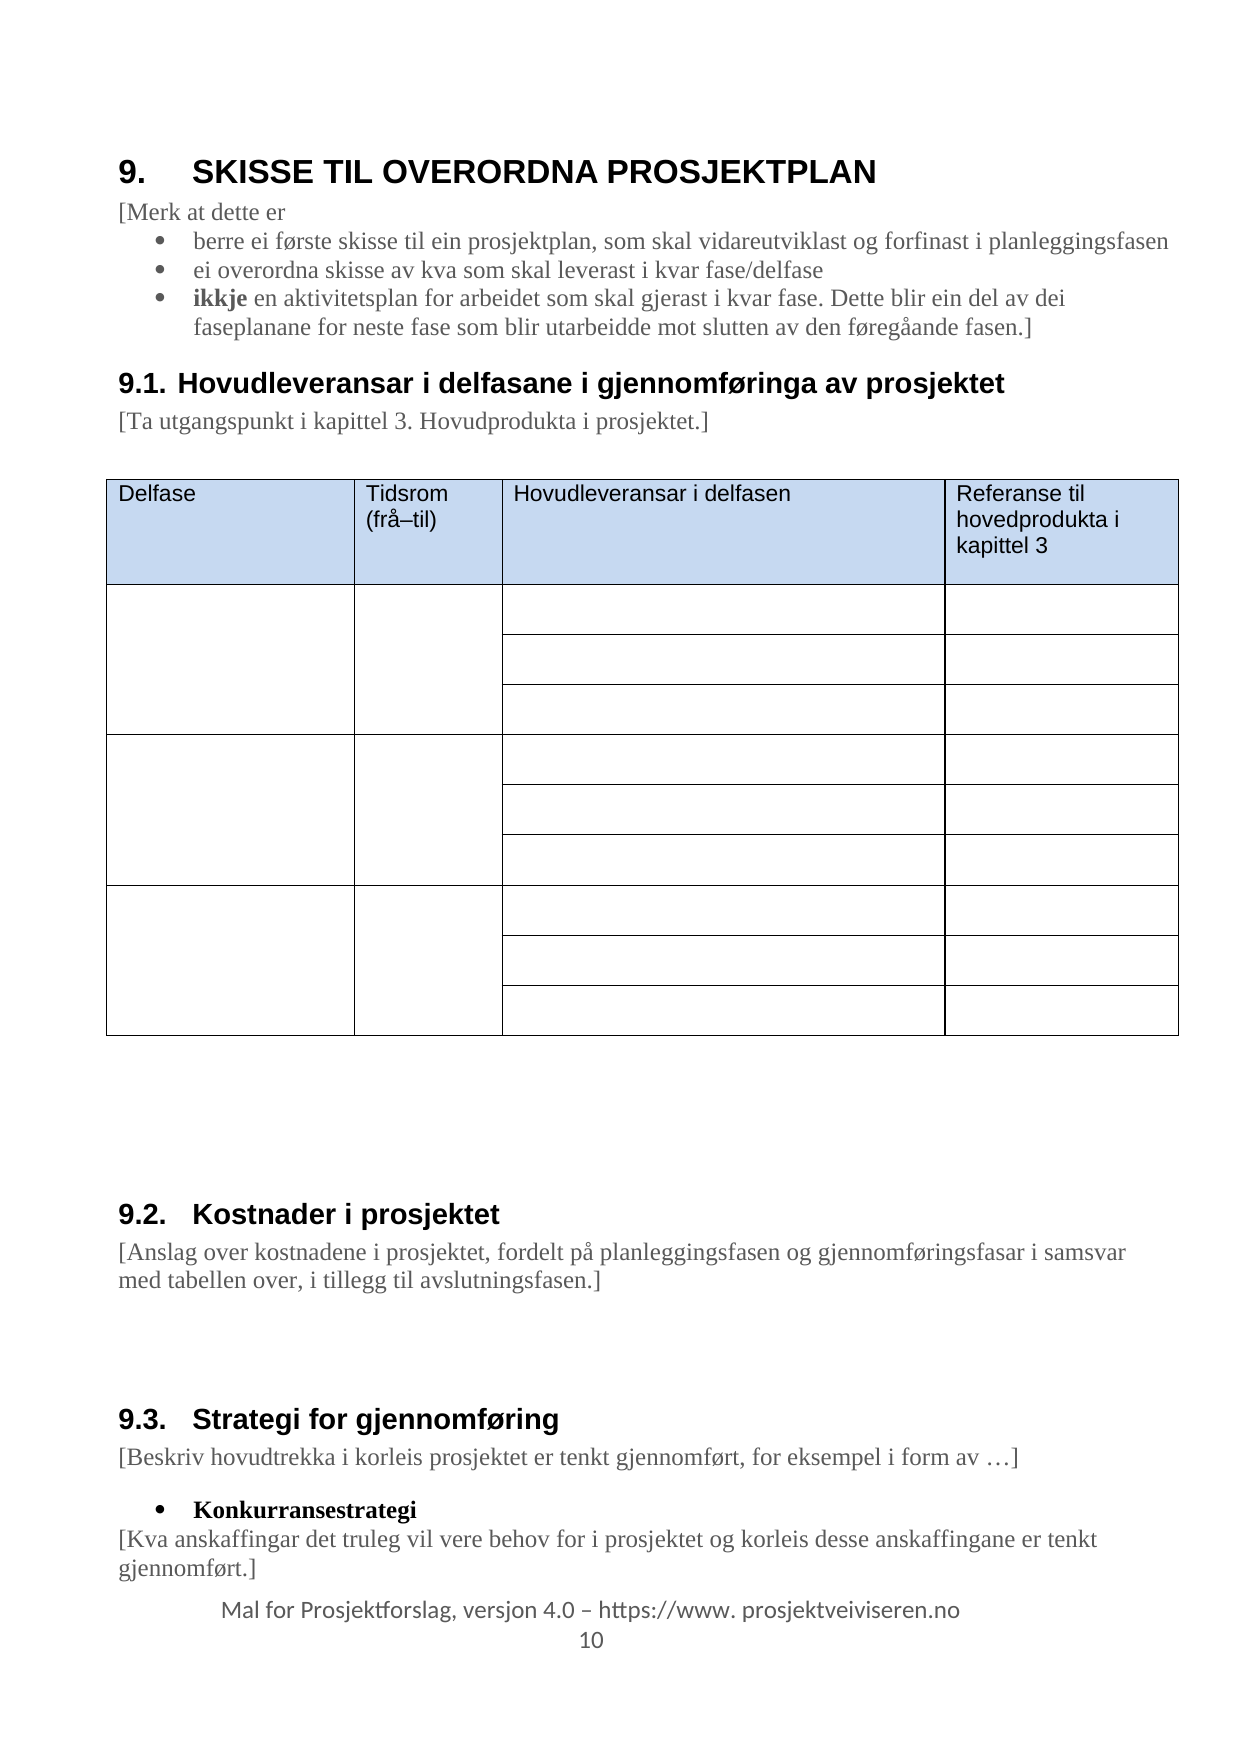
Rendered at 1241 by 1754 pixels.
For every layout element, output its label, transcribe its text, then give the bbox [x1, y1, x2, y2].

table_cell [946, 886, 1178, 934]
text [Anslag over kostnadene i prosjektet, fordelt på planleggingsfasen og gjennomføringsfasar i samsvar med tabellen over, i tillegg til avslutningsfasen.] [118, 1237, 1175, 1294]
table_cell [503, 886, 944, 934]
table_cell [355, 585, 502, 734]
table_header Referanse til hovedprodukta i kapittel 3 [946, 480, 1178, 584]
table_cell [503, 936, 944, 985]
table_cell [355, 886, 502, 1035]
text [Kva anskaffingar det truleg vil vere behov for i prosjektet og korleis desse anskaffingane er tenkt gjennomført.] [118, 1524, 1175, 1582]
table_cell [503, 785, 944, 834]
table_cell [946, 635, 1178, 684]
table_header Tidsrom (frå–til) [355, 480, 502, 584]
table_cell [503, 585, 944, 634]
table_cell [503, 685, 944, 734]
subtitle Strategi for gjennomføring [118, 1402, 1175, 1435]
text Konkurransestrategi [156, 1495, 1175, 1524]
table_cell [946, 986, 1178, 1035]
text [Beskriv hovudtrekka i korleis prosjektet er tenkt gjennomført, for eksempel i form av …] [118, 1442, 1175, 1470]
table_header Delfase [107, 480, 354, 584]
table_cell [946, 936, 1178, 985]
table_cell [503, 835, 944, 884]
text [Ta utgangspunkt i kapittel 3. Hovudprodukta i prosjektet.] [118, 406, 1175, 434]
table_cell [107, 886, 354, 1035]
subtitle Skisse til overordna prosjektplan [118, 153, 1175, 191]
subtitle Kostnader i prosjektet [118, 1197, 1175, 1231]
list berre ei første skisse til ein prosjektplan, som skal vidareutviklast og forfinast i planleggingsfasen [156, 226, 1175, 255]
list ei overordna skisse av kva som skal leverast i kvar fase/delfase [156, 255, 1175, 283]
table_cell [503, 735, 944, 784]
table_cell [107, 735, 354, 884]
table_cell [946, 585, 1178, 634]
table_header Hovudleveransar i delfasen [503, 480, 944, 584]
text [Merk at dette er [118, 197, 1175, 226]
subtitle Hovudleveransar i delfasane i gjennomføringa av prosjektet [118, 366, 1175, 399]
table_cell [355, 735, 502, 884]
table_cell [946, 685, 1178, 734]
table_cell [503, 635, 944, 684]
list ikkje en aktivitetsplan for arbeidet som skal gjerast i kvar fase. Dette blir ein del av dei faseplanane for neste fase som blir utarbeidde mot slutten av den føregåande fasen.] [156, 283, 1175, 341]
table_cell [503, 986, 944, 1035]
table_cell [107, 585, 354, 734]
table_cell [946, 785, 1178, 834]
table_cell [946, 735, 1178, 784]
table_cell [946, 835, 1178, 884]
